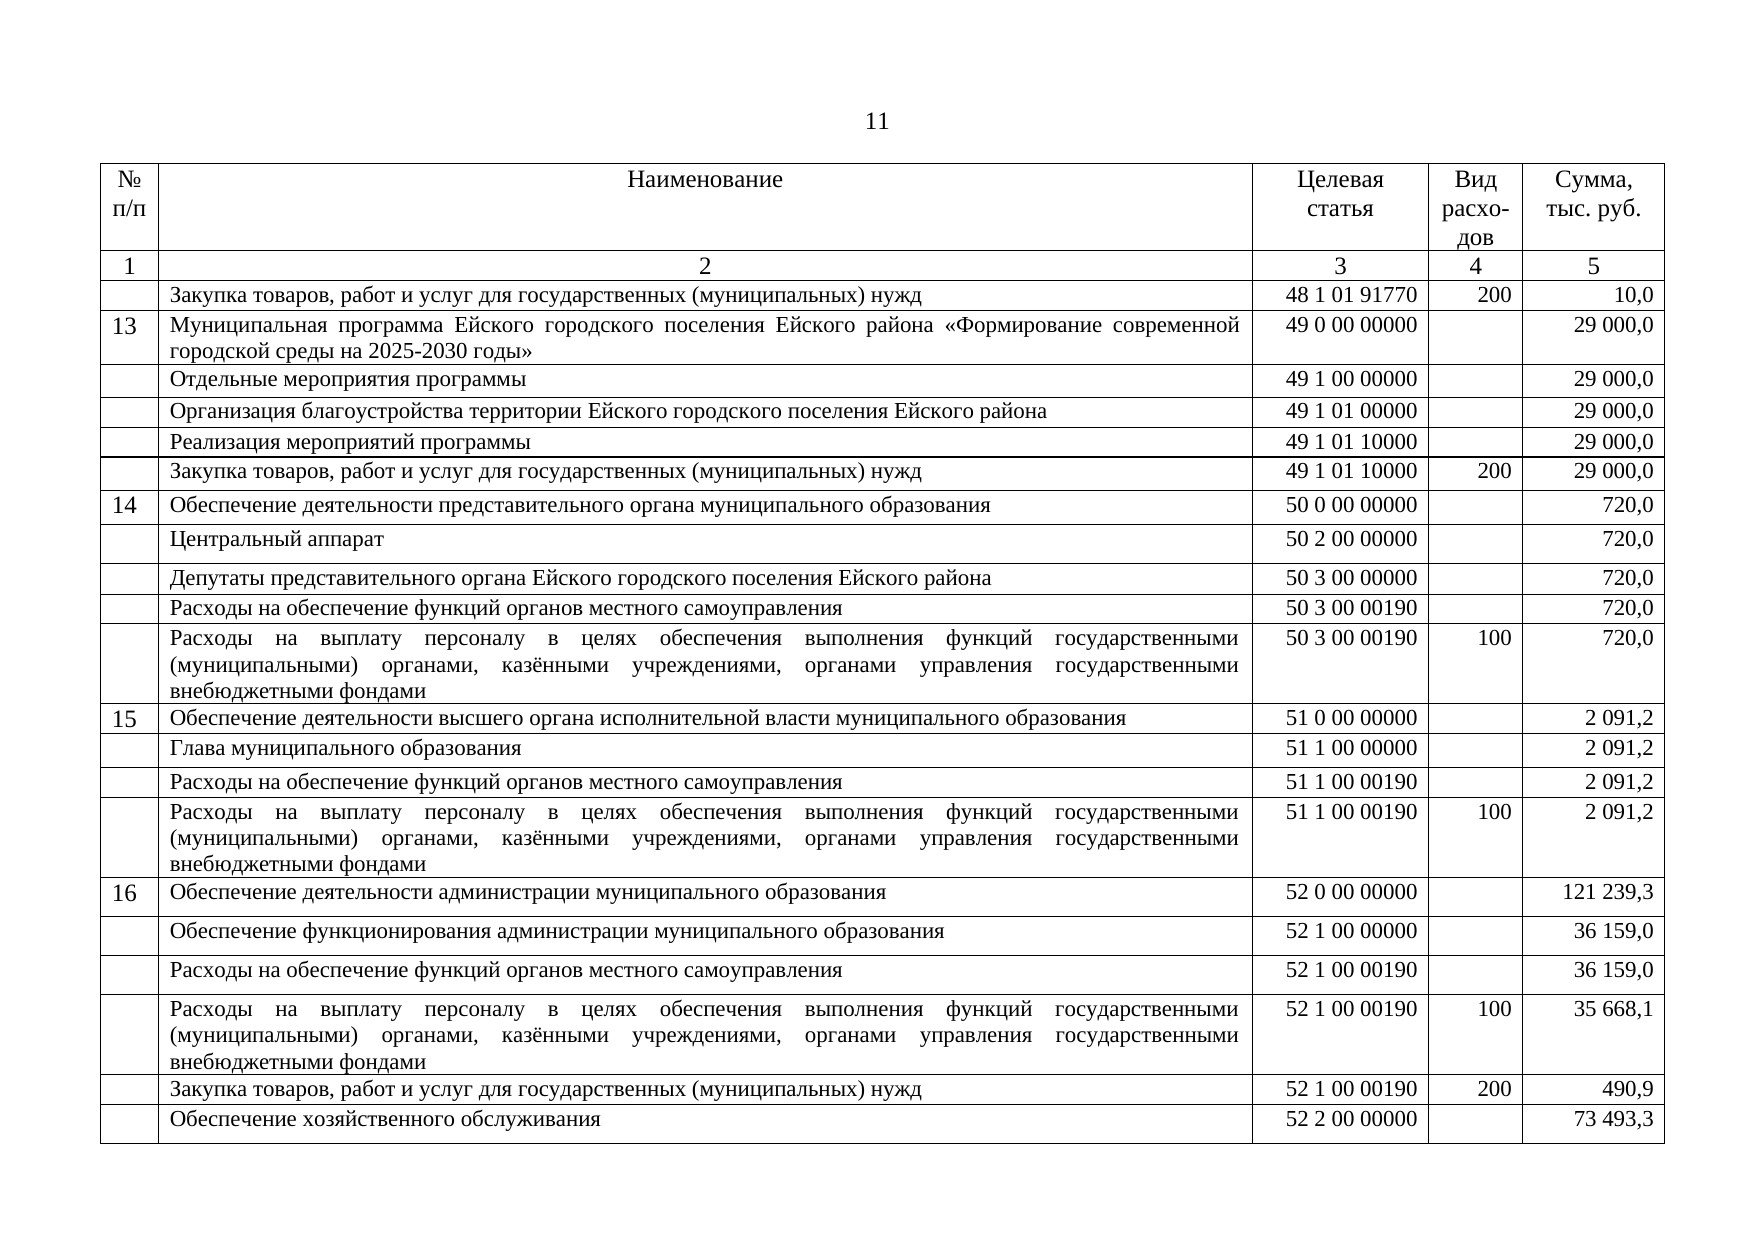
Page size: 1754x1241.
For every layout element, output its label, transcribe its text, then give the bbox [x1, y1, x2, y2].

table_cell 51 1 00 00000 [1253, 734, 1428, 767]
table_cell [101, 917, 158, 955]
table_cell 200 [1429, 1075, 1522, 1104]
table_cell Обеспечение деятельности представительного органа муниципального образования [159, 491, 1252, 524]
table_cell [101, 428, 158, 456]
table_cell 29 000,0 [1523, 428, 1664, 456]
table_cell Закупка товаров, работ и услуг для государственных (муниципальных) нужд [159, 281, 1252, 310]
table_cell [101, 458, 158, 489]
table_cell 720,0 [1523, 595, 1664, 623]
table_cell [101, 995, 158, 1074]
table_cell Расходы на обеспечение функций органов местного самоуправления [159, 768, 1252, 797]
table_cell 2 091,2 [1523, 734, 1664, 767]
table_cell 3 [1253, 251, 1428, 280]
table_cell 29 000,0 [1523, 398, 1664, 427]
table_cell 29 000,0 [1523, 458, 1664, 489]
table_cell Глава муниципального образования [159, 734, 1252, 767]
table_cell 52 2 00 00000 [1253, 1105, 1428, 1143]
table_cell 73 493,3 [1523, 1105, 1664, 1143]
table_cell [1429, 398, 1522, 427]
table_cell [101, 398, 158, 427]
table_cell 50 3 00 00190 [1253, 624, 1428, 703]
table_cell Обеспечение деятельности высшего органа исполнительной власти муниципального образования [159, 704, 1252, 733]
table_header № п/п [101, 164, 158, 250]
table_header Сумма, тыс. руб. [1523, 164, 1664, 250]
table_cell [101, 956, 158, 994]
table_cell 1 [101, 251, 158, 280]
table_cell 52 0 00 00000 [1253, 878, 1428, 916]
table_cell [1429, 917, 1522, 955]
table_cell Закупка товаров, работ и услуг для государственных (муниципальных) нужд [159, 458, 1252, 489]
table_cell Обеспечение хозяйственного обслуживания [159, 1105, 1252, 1143]
table_cell 52 1 00 00190 [1253, 995, 1428, 1074]
table_cell 51 0 00 00000 [1253, 704, 1428, 733]
table_cell 52 1 00 00190 [1253, 1075, 1428, 1104]
table_cell 121 239,3 [1523, 878, 1664, 916]
table_cell Обеспечение деятельности администрации муниципального образования [159, 878, 1252, 916]
table_cell [101, 798, 158, 877]
table_cell 16 [101, 878, 158, 916]
table_header Наименование [159, 164, 1252, 250]
table_cell 49 1 01 10000 [1253, 428, 1428, 456]
table_cell [1429, 1105, 1522, 1143]
table_cell 5 [1523, 251, 1664, 280]
table_cell Муниципальная программа Ейского городского поселения Ейского района «Формирование современной городской среды на 2025-2030 годы» [159, 311, 1252, 364]
table_cell [1429, 768, 1522, 797]
table_cell [1429, 734, 1522, 767]
table_cell [1429, 525, 1522, 563]
table_cell [101, 1105, 158, 1143]
table_cell 720,0 [1523, 525, 1664, 563]
table_cell [1429, 878, 1522, 916]
table_cell 50 0 00 00000 [1253, 491, 1428, 524]
table_cell [101, 564, 158, 593]
table_cell 14 [101, 491, 158, 524]
table_cell [101, 281, 158, 310]
table_cell Отдельные мероприятия программы [159, 365, 1252, 397]
table_cell Обеспечение функционирования администрации муниципального образования [159, 917, 1252, 955]
table_cell [101, 595, 158, 623]
table_cell Депутаты представительного органа Ейского городского поселения Ейского района [159, 564, 1252, 593]
table_cell [1429, 365, 1522, 397]
table_cell 4 [1429, 251, 1522, 280]
table_cell [1429, 704, 1522, 733]
table_cell 15 [101, 704, 158, 733]
table_cell 13 [101, 311, 158, 364]
table_cell [101, 768, 158, 797]
table_cell 49 0 00 00000 [1253, 311, 1428, 364]
table_cell Закупка товаров, работ и услуг для государственных (муниципальных) нужд [159, 1075, 1252, 1104]
table_cell [101, 525, 158, 563]
table_cell 48 1 01 91770 [1253, 281, 1428, 310]
table_cell 720,0 [1523, 491, 1664, 524]
table_cell 52 1 00 00190 [1253, 956, 1428, 994]
table_cell [1429, 491, 1522, 524]
table_cell 720,0 [1523, 564, 1664, 593]
table_cell 36 159,0 [1523, 956, 1664, 994]
table_cell [101, 1075, 158, 1104]
table_cell 35 668,1 [1523, 995, 1664, 1074]
table_cell 49 1 00 00000 [1253, 365, 1428, 397]
table_header Целевая статья [1253, 164, 1428, 250]
table_cell Организация благоустройства территории Ейского городского поселения Ейского района [159, 398, 1252, 427]
table_cell 490,9 [1523, 1075, 1664, 1104]
table_cell 2 091,2 [1523, 704, 1664, 733]
table_cell 2 [159, 251, 1252, 280]
table_cell [101, 365, 158, 397]
table_cell [1429, 564, 1522, 593]
table_cell 51 1 00 00190 [1253, 798, 1428, 877]
table_cell 52 1 00 00000 [1253, 917, 1428, 955]
table_cell 36 159,0 [1523, 917, 1664, 955]
table_cell [1429, 956, 1522, 994]
table_cell Расходы на обеспечение функций органов местного самоуправления [159, 956, 1252, 994]
table_cell 200 [1429, 458, 1522, 489]
table_cell [101, 624, 158, 703]
table_header Вид расхо-дов [1429, 164, 1522, 250]
table_cell [1429, 311, 1522, 364]
table_cell 49 1 01 10000 [1253, 458, 1428, 489]
table_cell 49 1 01 00000 [1253, 398, 1428, 427]
table_cell 2 091,2 [1523, 768, 1664, 797]
table_cell 720,0 [1523, 624, 1664, 703]
table_cell Расходы на обеспечение функций органов местного самоуправления [159, 595, 1252, 623]
table_cell Реализация мероприятий программы [159, 428, 1252, 456]
table_cell [1429, 428, 1522, 456]
table_cell Центральный аппарат [159, 525, 1252, 563]
table_cell 100 [1429, 798, 1522, 877]
table_cell 100 [1429, 995, 1522, 1074]
table_cell 29 000,0 [1523, 365, 1664, 397]
table_cell 50 2 00 00000 [1253, 525, 1428, 563]
table_cell 50 3 00 00190 [1253, 595, 1428, 623]
table_cell 51 1 00 00190 [1253, 768, 1428, 797]
table_cell [101, 734, 158, 767]
table_cell 50 3 00 00000 [1253, 564, 1428, 593]
table_cell 200 [1429, 281, 1522, 310]
table_cell 29 000,0 [1523, 311, 1664, 364]
table_cell [1429, 595, 1522, 623]
table_cell 100 [1429, 624, 1522, 703]
table_cell 2 091,2 [1523, 798, 1664, 877]
table_cell 10,0 [1523, 281, 1664, 310]
